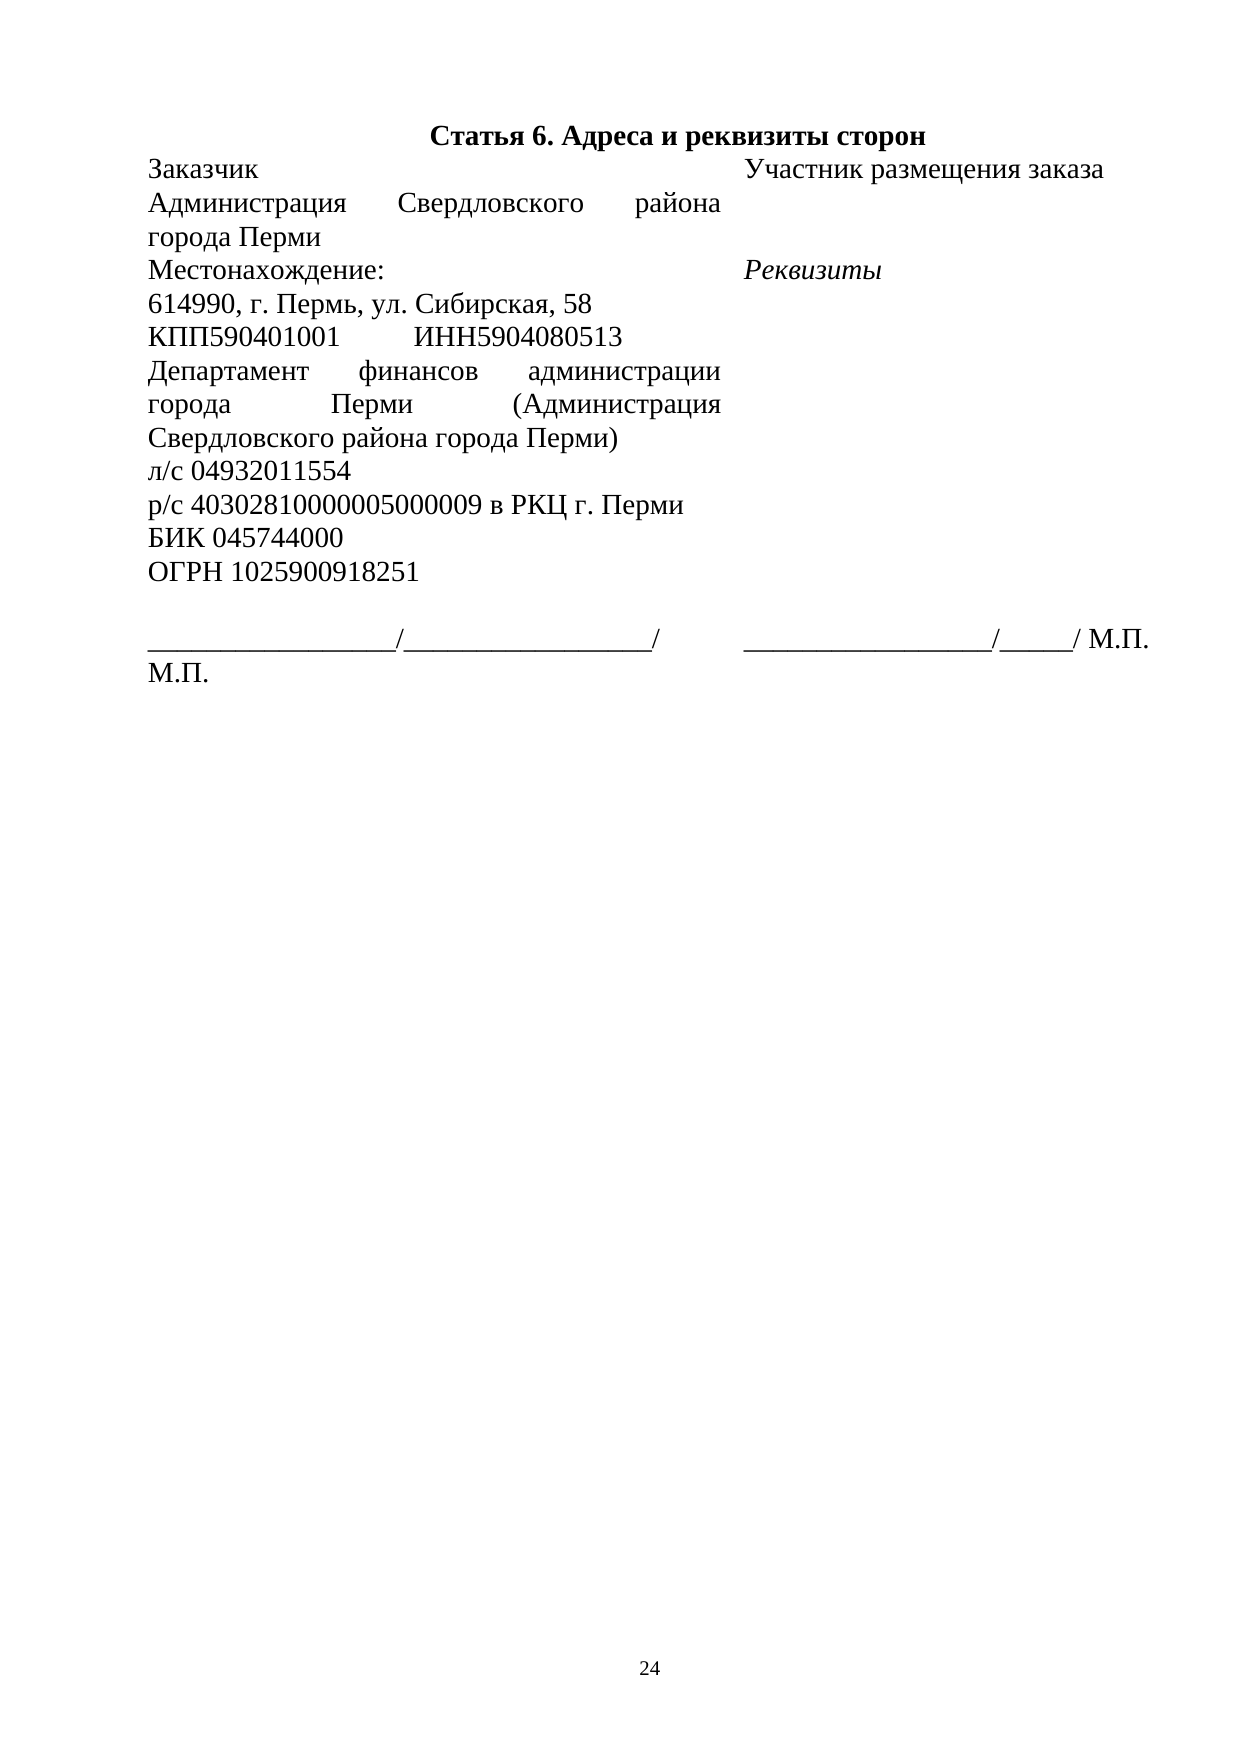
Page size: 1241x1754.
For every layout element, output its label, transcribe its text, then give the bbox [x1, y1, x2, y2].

table_header Заказчик Администрация Свердловского района города Перми [136, 152, 732, 252]
table_cell Реквизиты [733, 252, 1163, 588]
table_cell _________________/_____/ М.П. [733, 588, 1163, 688]
table_cell _________________/_________________/М.П. [136, 588, 732, 688]
table_header Участник размещения заказа [733, 152, 1163, 252]
table_cell Местонахождение: . Пермь, ул. Сибирская, 58 КПП590401001 ИНН5904080513 Департамент финансов администрации города Перми (Администрация Свердловского района города Перми) л/с 04932011554 р/с 40302810000005000009 в РКЦ г. Перми БИК 045744000 ОГРН 1025900918251 [136, 252, 732, 588]
text Статья 6. Адреса и реквизиты сторон [148, 118, 1152, 152]
